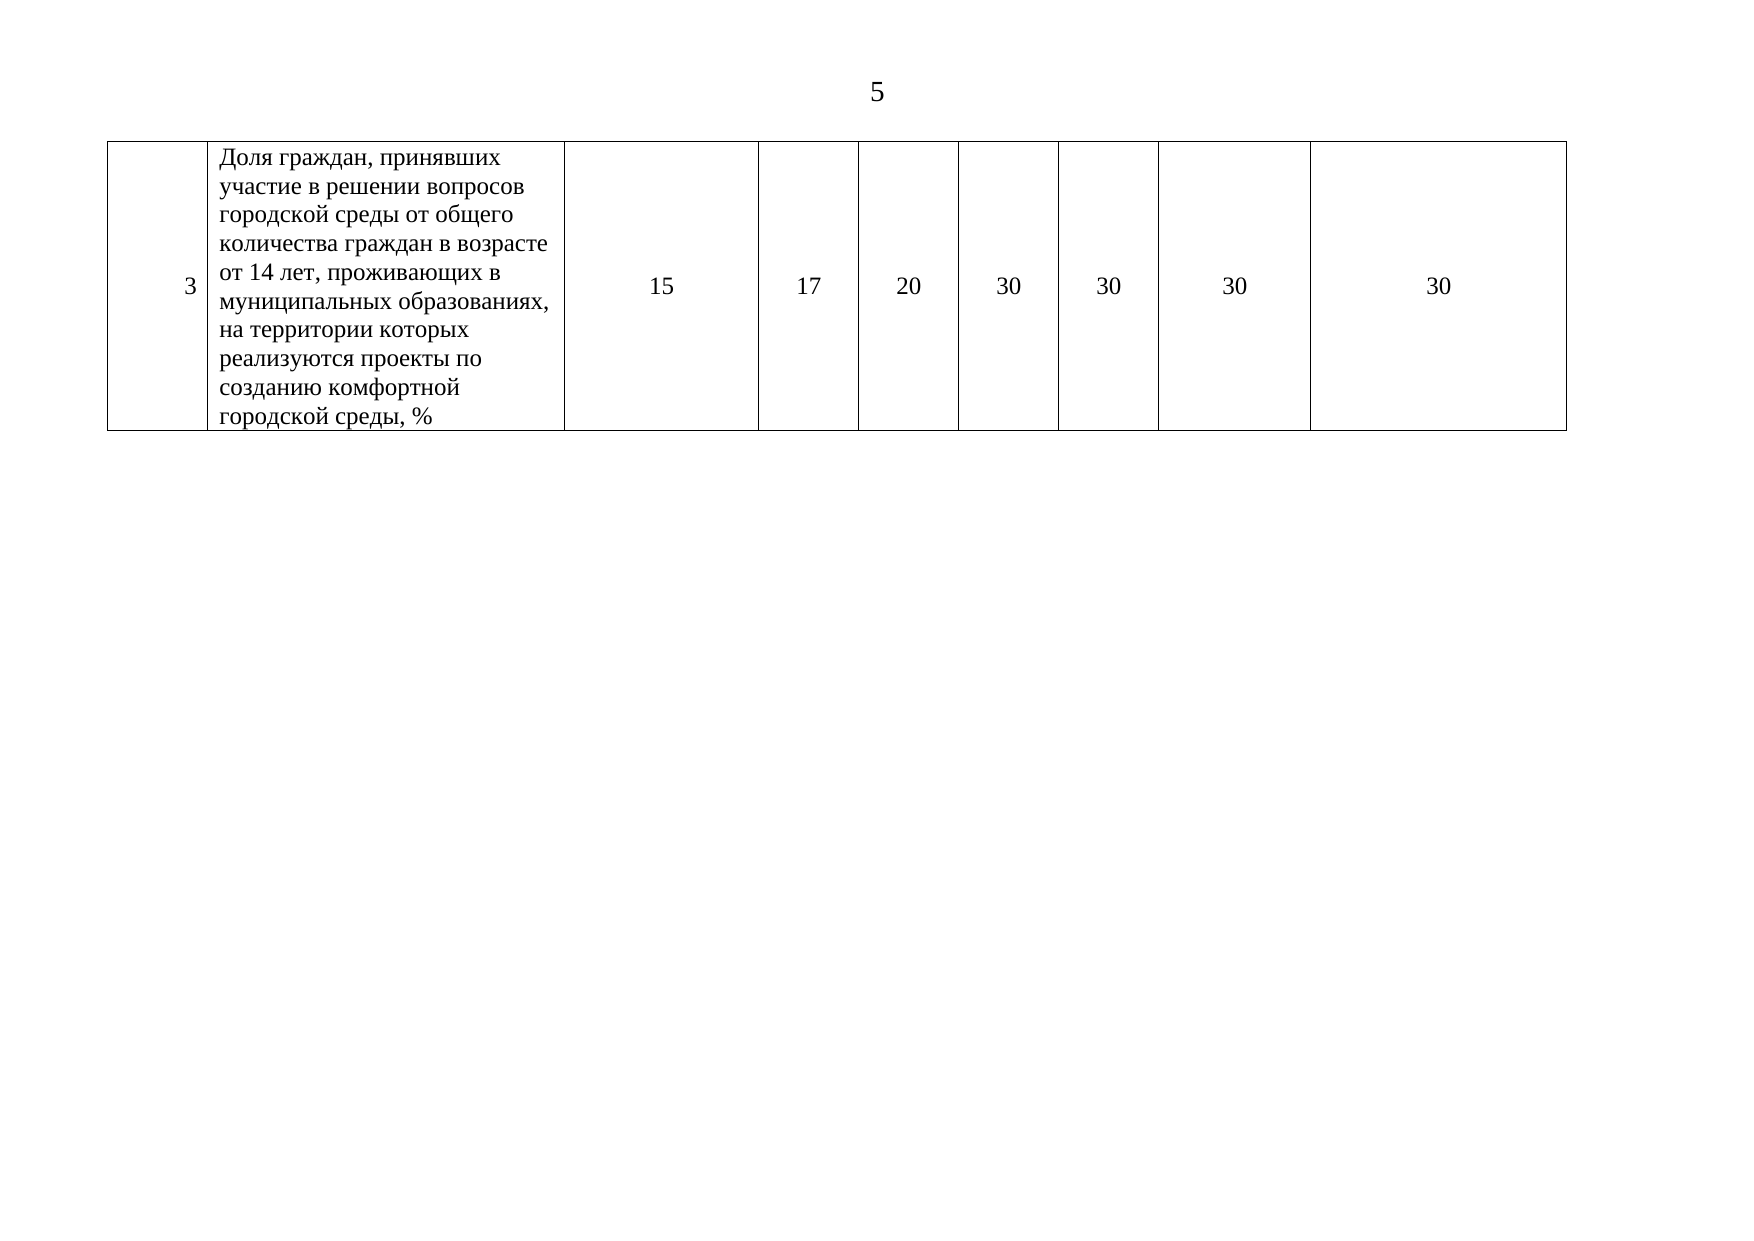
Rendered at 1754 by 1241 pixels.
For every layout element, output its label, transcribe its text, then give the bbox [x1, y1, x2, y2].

table_cell 3 [108, 142, 207, 429]
table_cell 15 [565, 142, 758, 429]
table_cell 30 [959, 142, 1058, 429]
table_cell 17 [759, 142, 858, 429]
table_cell 20 [859, 142, 958, 429]
table_cell 30 [1159, 142, 1310, 429]
table_cell 30 [1059, 142, 1158, 429]
table_cell 30 [1311, 142, 1566, 429]
table_cell Доля граждан, принявших участие в решении вопросов городской среды от общего количества граждан в возрасте от 14 лет, проживающих в муниципальных образованиях, на территории которых реализуются проекты по созданию комфортной городской среды, % [208, 142, 564, 429]
